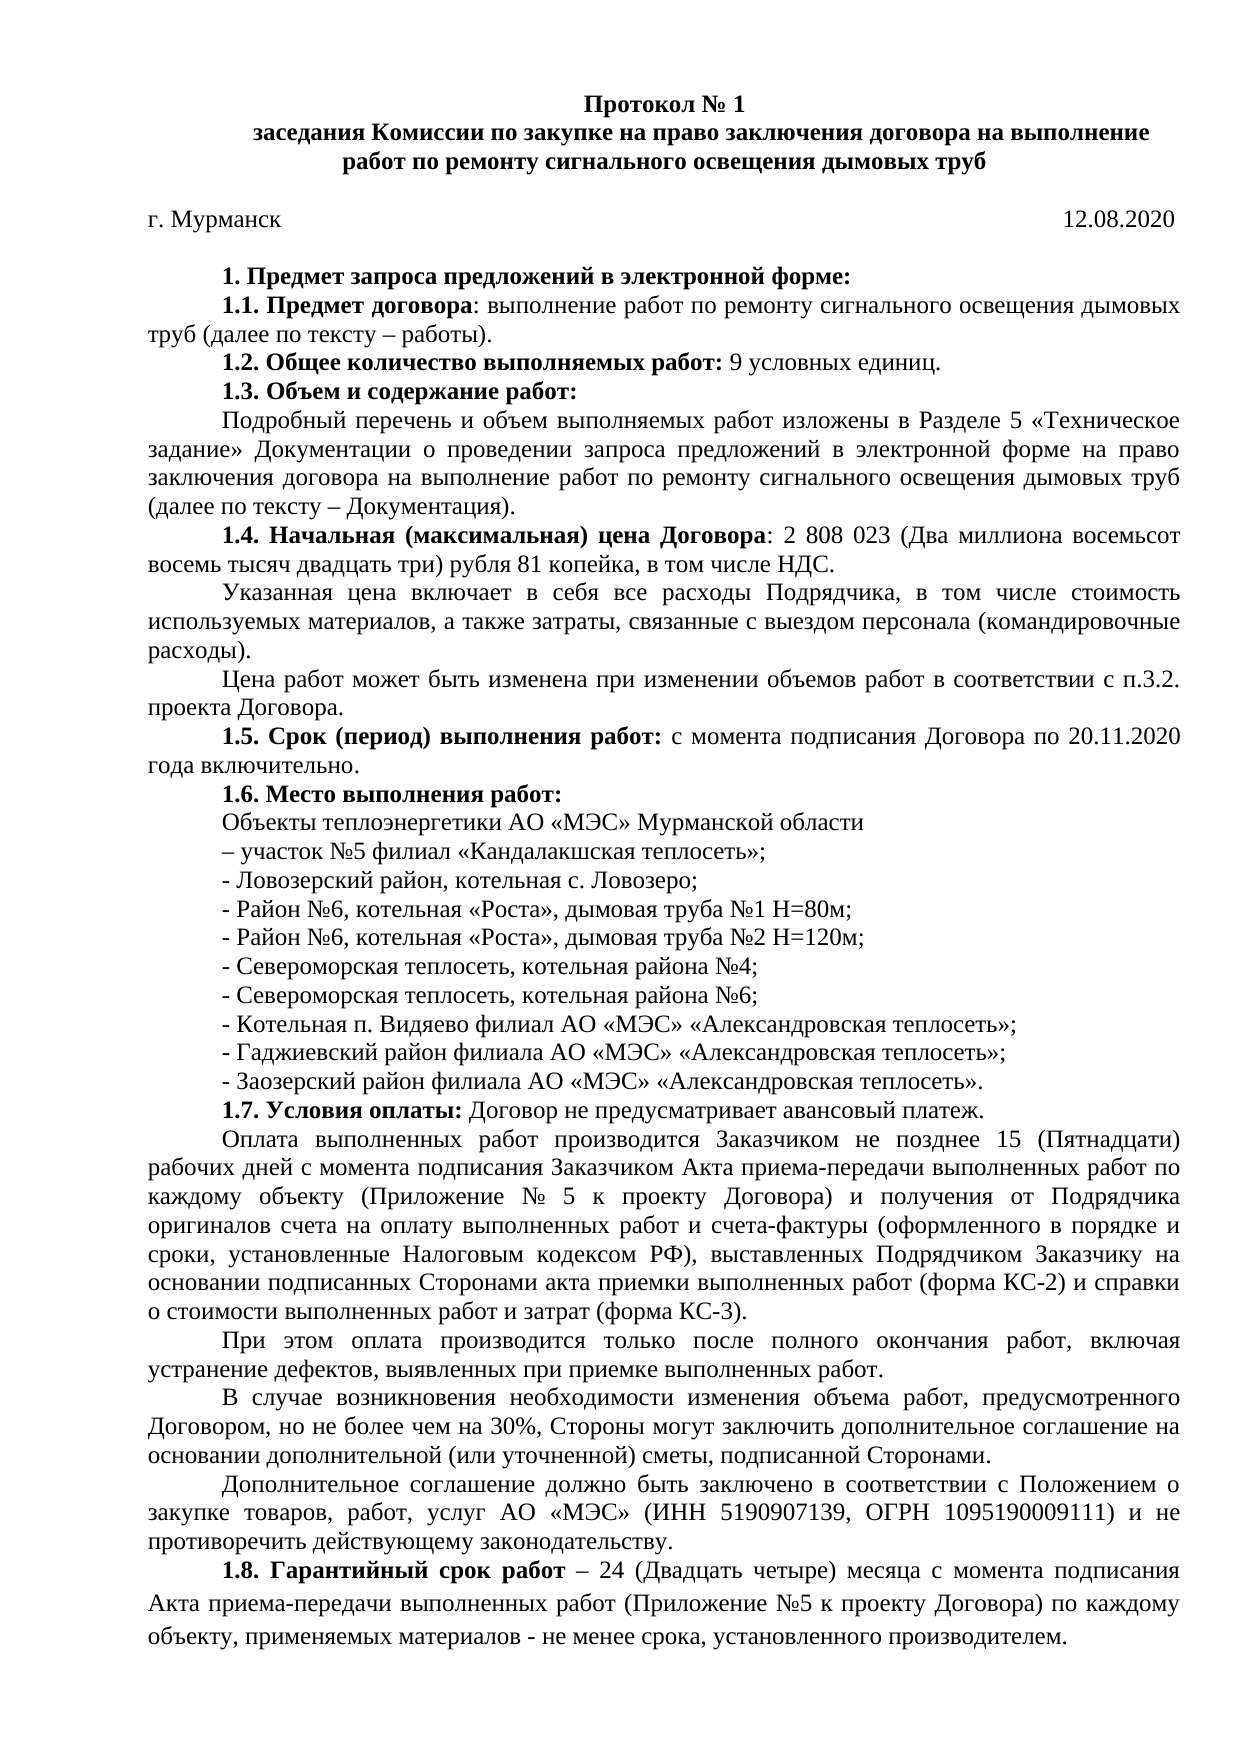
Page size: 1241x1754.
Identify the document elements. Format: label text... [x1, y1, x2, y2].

text заседания Комиссии по закупке на право заключения договора на выполнение работ по ремонту сигнального освещения дымовых труб [148, 117, 1181, 175]
text Протокол № 1 [148, 89, 1181, 117]
text - Североморская теплосеть, котельная района №4; [148, 951, 1181, 980]
text 1.8. Гарантийный срок работ – 24 (Двадцать четыре) месяца с момента подписания Акта приема-передачи выполненных работ (Приложение №5 к проекту Договора) по каждому объекту, применяемых материалов - не менее срока, установленного производителем. [148, 1555, 1181, 1650]
text 1.7. Условия оплаты: Договор не предусматривает авансовый платеж. [148, 1095, 1181, 1124]
text Цена работ может быть изменена при изменении объемов работ в соответствии с п.3.2. проекта Договора. [148, 664, 1181, 721]
text - Североморская теплосеть, котельная района №6; [148, 980, 1181, 1009]
text г. Мурманск 12.08.2020 [148, 204, 1181, 232]
text - Заозерский район филиала АО «МЭС» «Александровская теплосеть». [148, 1066, 1181, 1095]
text Дополнительное соглашение должно быть заключено в соответствии с Положением о закупке товаров, работ, услуг АО «МЭС» (ИНН 5190907139, ОГРН 1095190009111) и не противоречить действующему законодательству. [148, 1469, 1181, 1555]
subtitle 1. Предмет запроса предложений в электронной форме: [148, 261, 1181, 290]
text - Котельная п. Видяево филиал АО «МЭС» «Александровская теплосеть»; [148, 1009, 1181, 1037]
text – участок №5 филиал «Кандалакшская теплосеть»; [148, 836, 1181, 865]
text 1.2. Общее количество выполняемых работ: 9 условных единиц. [148, 347, 1181, 376]
text 1.6. Место выполнения работ: [148, 779, 1181, 807]
text 1.5. Срок (период) выполнения работ: с момента подписания Договора по 20.11.2020 года включительно. [148, 721, 1181, 779]
text В случае возникновения необходимости изменения объема работ, предусмотренного Договором, но не более чем на 30%, Стороны могут заключить дополнительное соглашение на основании дополнительной (или уточненной) сметы, подписанной Сторонами. [148, 1382, 1181, 1469]
text - Район №6, котельная «Роста», дымовая труба №2 Н=120м; [148, 922, 1181, 951]
text Подробный перечень и объем выполняемых работ изложены в Разделе 5 «Техническое задание» Документации о проведении запроса предложений в электронной форме на право заключения договора на выполнение работ по ремонту сигнального освещения дымовых труб (далее по тексту – Документация). [148, 405, 1181, 520]
text - Район №6, котельная «Роста», дымовая труба №1 Н=80м; [148, 894, 1181, 922]
text - Гаджиевский район филиала АО «МЭС» «Александровская теплосеть»; [148, 1037, 1181, 1066]
text Объекты теплоэнергетики АО «МЭС» Мурманской области [148, 807, 1181, 836]
text Оплата выполненных работ производится Заказчиком не позднее 15 (Пятнадцати) рабочих дней с момента подписания Заказчиком Акта приема-передачи выполненных работ по каждому объекту (Приложение № 5 к проекту Договора) и получения от Подрядчика оригиналов счета на оплату выполненных работ и счета-фактуры (оформленного в порядке и сроки, установленные Налоговым кодексом РФ), выставленных Подрядчиком Заказчику на основании подписанных Сторонами акта приемки выполненных работ (форма КС-2) и справки о стоимости выполненных работ и затрат (форма КС-3). [148, 1124, 1181, 1325]
text 1.1. Предмет договора: выполнение работ по ремонту сигнального освещения дымовых труб (далее по тексту – работы). [148, 290, 1181, 347]
text Указанная цена включает в себя все расходы Подрядчика, в том числе стоимость используемых материалов, а также затраты, связанные с выездом персонала (командировочные расходы). [148, 577, 1181, 664]
text - Ловозерский район, котельная с. Ловозеро; [148, 865, 1181, 894]
list Объем и содержание работ: [222, 376, 1181, 405]
text 1.4. Начальная (максимальная) цена Договора: 2 808 023 (Два миллиона восемьсот восемь тысяч двадцать три) рубля 81 копейка, в том числе НДС. [148, 520, 1181, 577]
text При этом оплата производится только после полного окончания работ, включая устранение дефектов, выявленных при приемке выполненных работ. [148, 1325, 1181, 1382]
